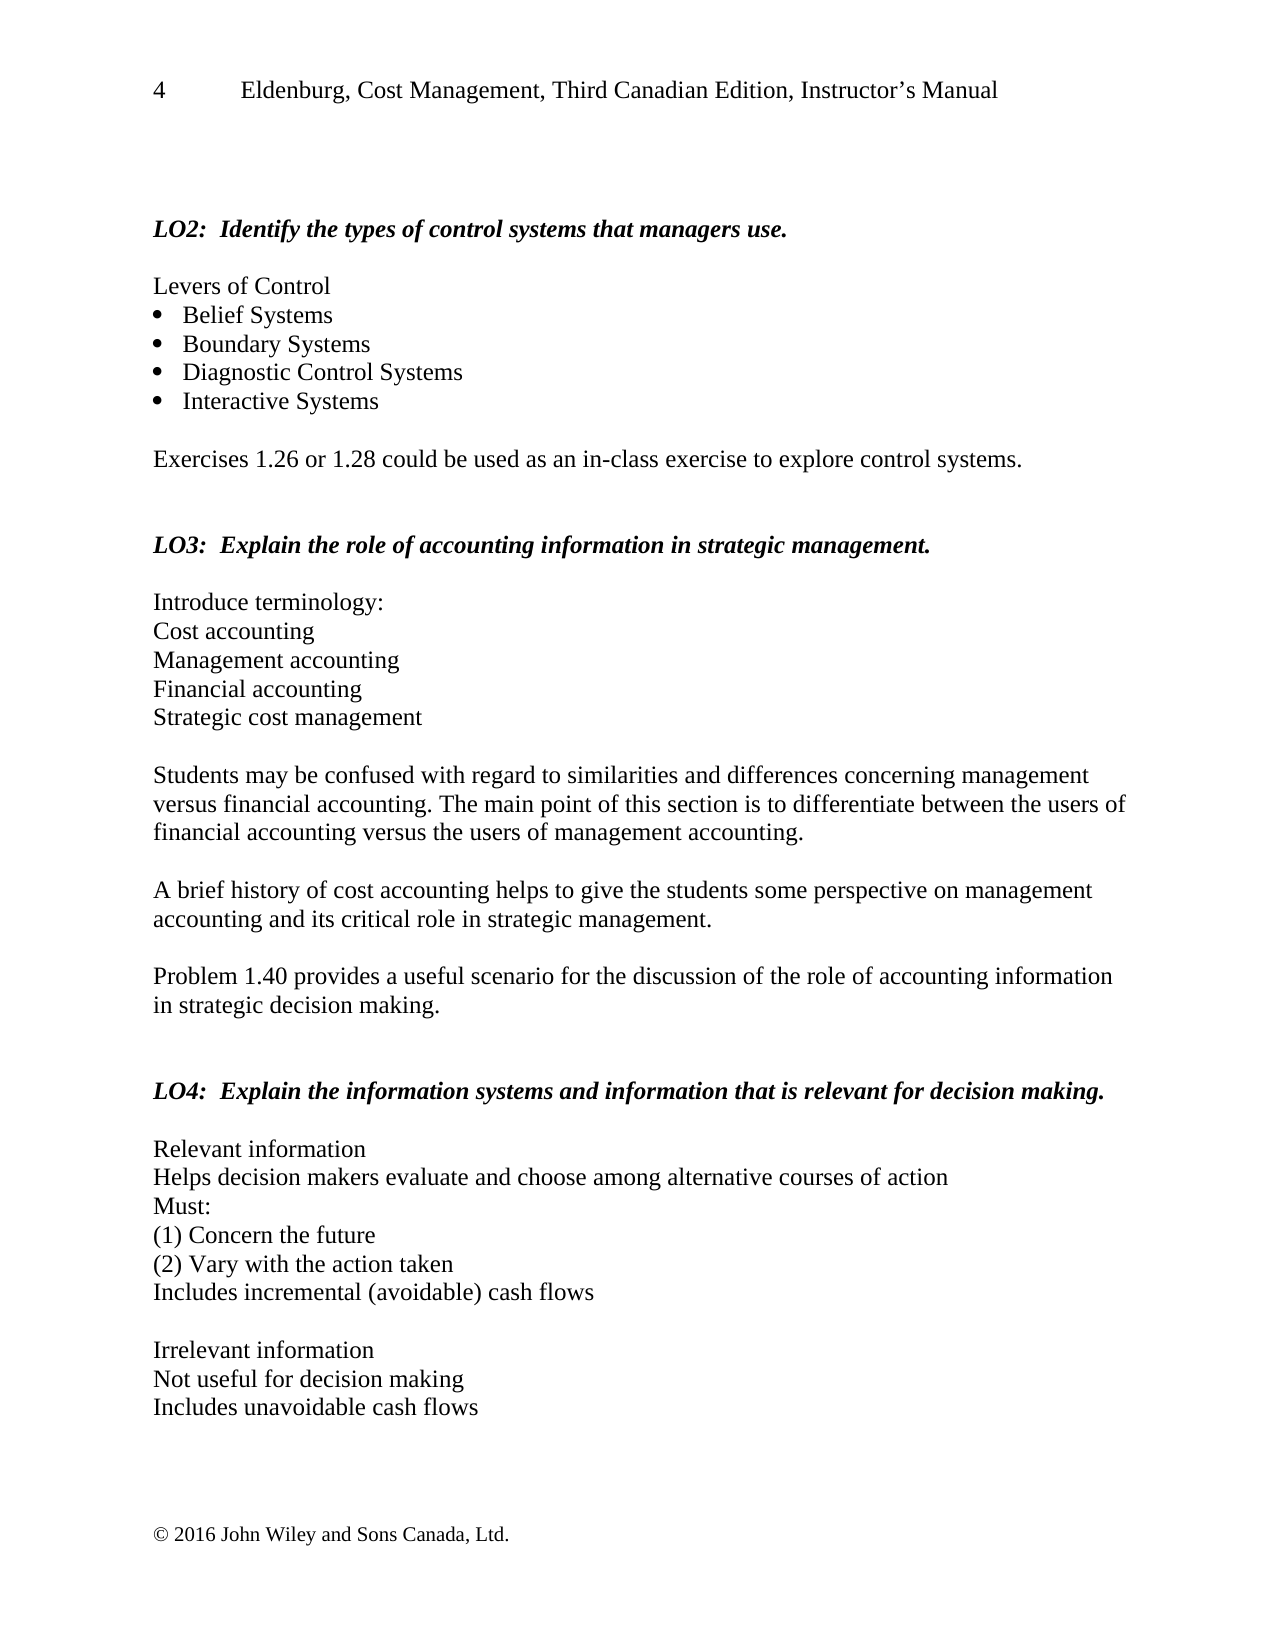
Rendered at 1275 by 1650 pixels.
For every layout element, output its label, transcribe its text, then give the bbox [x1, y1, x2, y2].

list Belief Systems [153, 300, 1127, 329]
text Helps decision makers evaluate and choose among alternative courses of action [153, 1162, 1127, 1191]
subtitle LO4: Explain the information systems and information that is relevant for decision making. [153, 1076, 1127, 1105]
text (2) Vary with the action taken [153, 1249, 1127, 1277]
text Cost accounting [153, 616, 1127, 645]
text Includes incremental (avoidable) cash flows [153, 1277, 1127, 1306]
list Diagnostic Control Systems [153, 357, 1127, 386]
text Must: [153, 1191, 1127, 1220]
text Relevant information [153, 1134, 1127, 1162]
text Irrelevant information [153, 1335, 1127, 1364]
text A brief history of cost accounting helps to give the students some perspective on management accounting and its critical role in strategic management. [153, 875, 1127, 932]
text Financial accounting [153, 674, 1127, 702]
text Students may be confused with regard to similarities and differences concerning management versus financial accounting. The main point of this section is to differentiate between the users of financial accounting versus the users of management accounting. [153, 760, 1127, 846]
subtitle LO3: Explain the role of accounting information in strategic management. [153, 530, 1127, 559]
text Includes unavoidable cash flows [153, 1392, 1127, 1421]
text Exercises 1.26 or 1.28 could be used as an in-class exercise to explore control systems. [153, 444, 1127, 472]
text Introduce terminology: [153, 587, 1127, 616]
list Boundary Systems [153, 329, 1127, 357]
text Levers of Control [153, 271, 1127, 300]
text (1) Concern the future [153, 1220, 1127, 1249]
text Problem 1.40 provides a useful scenario for the discussion of the role of accounting information in strategic decision making. [153, 961, 1127, 1019]
text Strategic cost management [153, 702, 1127, 731]
list Interactive Systems [153, 386, 1127, 415]
subtitle LO2: Identify the types of control systems that managers use. [153, 214, 1127, 242]
text Management accounting [153, 645, 1127, 674]
text Not useful for decision making [153, 1364, 1127, 1392]
